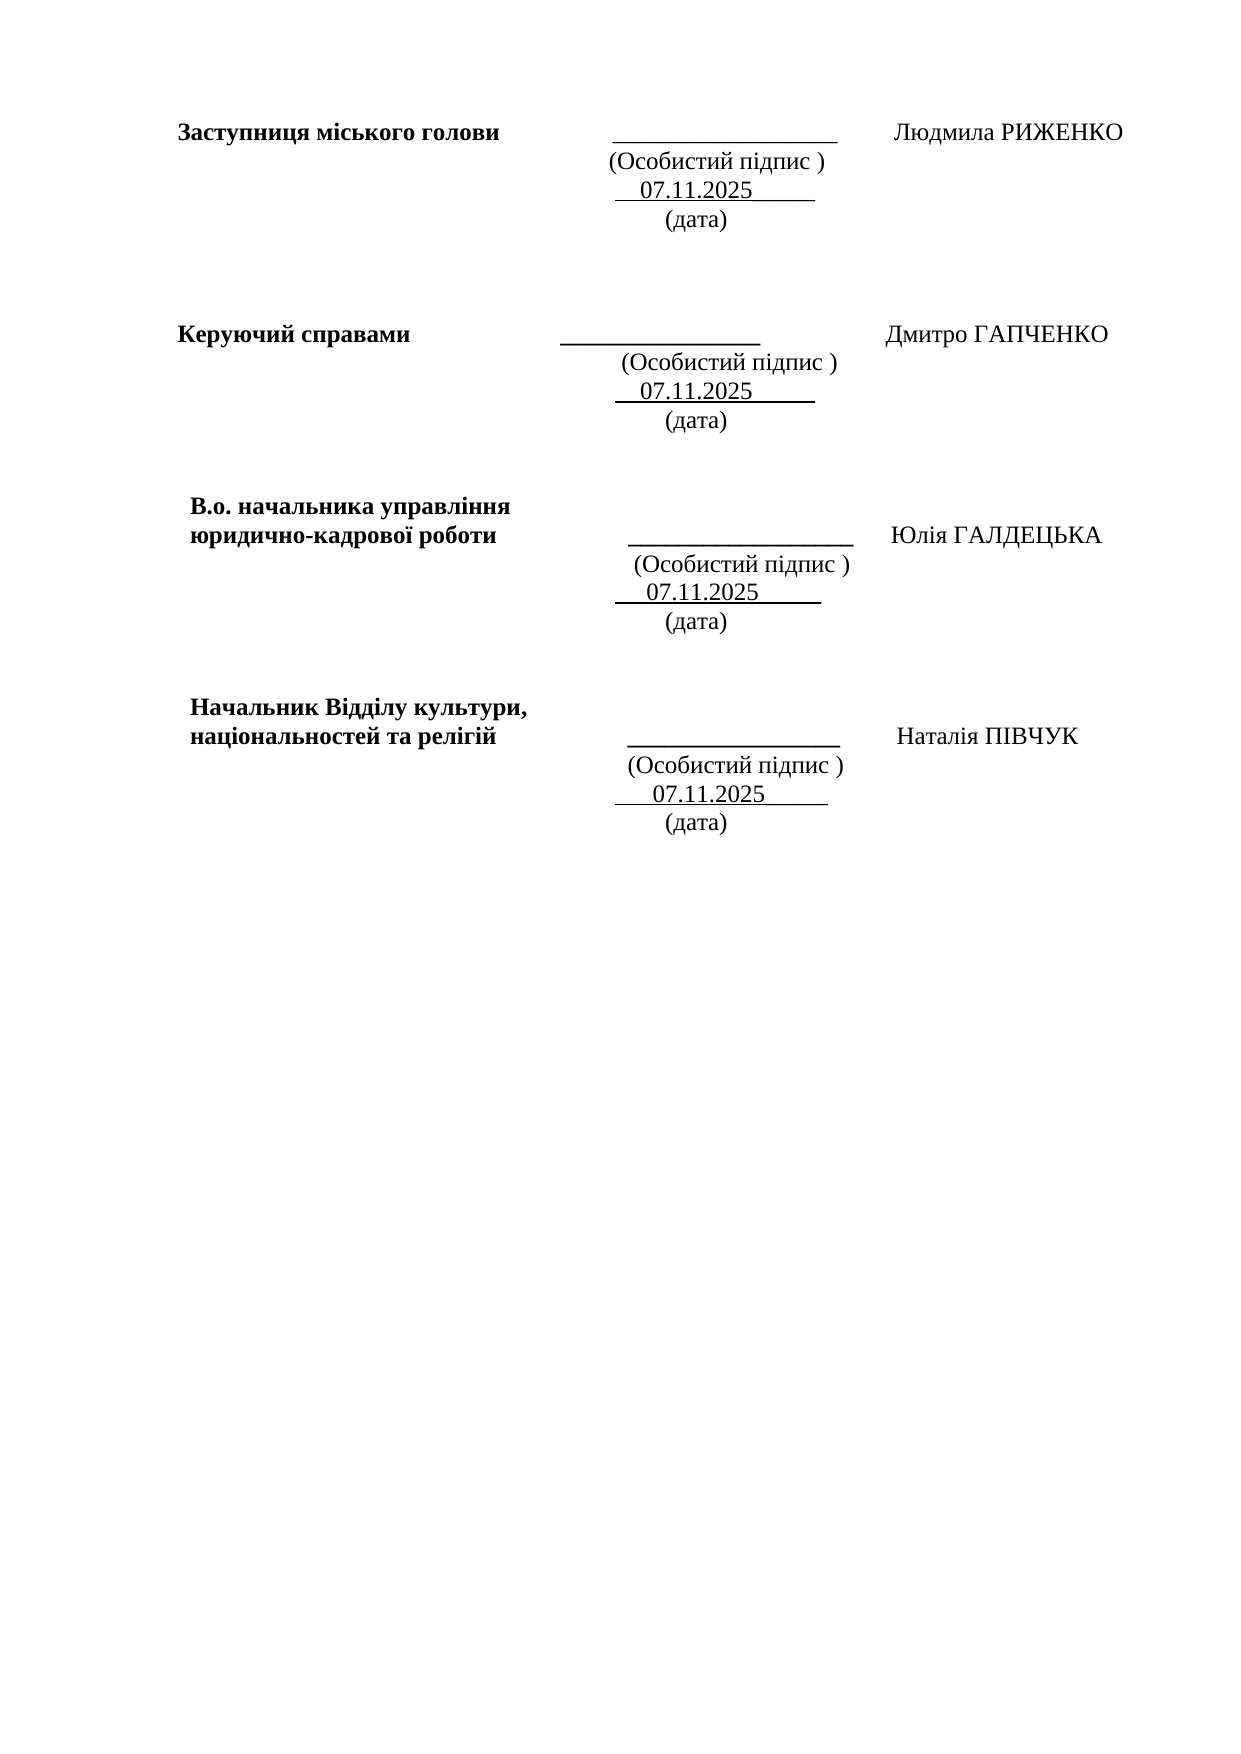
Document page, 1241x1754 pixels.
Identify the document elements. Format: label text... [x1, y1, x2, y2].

text Начальник Відділу культури, [177, 692, 1152, 721]
text 07.11.2025_____ [177, 779, 1152, 807]
text 07.11.2025_____ [177, 376, 1152, 405]
text національностей та релігій _________________ Наталія ПІВЧУК [177, 721, 1152, 750]
text 07.11.2025_____ [177, 175, 1152, 204]
text 07.11.2025_____ [177, 577, 1152, 606]
text Заступниця міського голови __________________ Людмила РИЖЕНКО [177, 117, 1152, 146]
text (Особистий підпис ) [177, 549, 1152, 577]
text Керуючий справами ________________ Дмитро ГАПЧЕНКО [177, 319, 1152, 347]
text (Особистий підпис ) [177, 146, 1152, 175]
text В.о. начальника управління [177, 491, 1152, 520]
text (Особистий підпис ) [177, 347, 1152, 376]
text (дата) [177, 606, 1152, 635]
text (дата) [177, 405, 1152, 434]
text юридично-кадрової роботи __________________ Юлія ГАЛДЕЦЬКА [177, 520, 1152, 549]
text (Особистий підпис ) [177, 750, 1152, 779]
text (дата) [177, 204, 1152, 232]
text (дата) [177, 807, 1152, 836]
